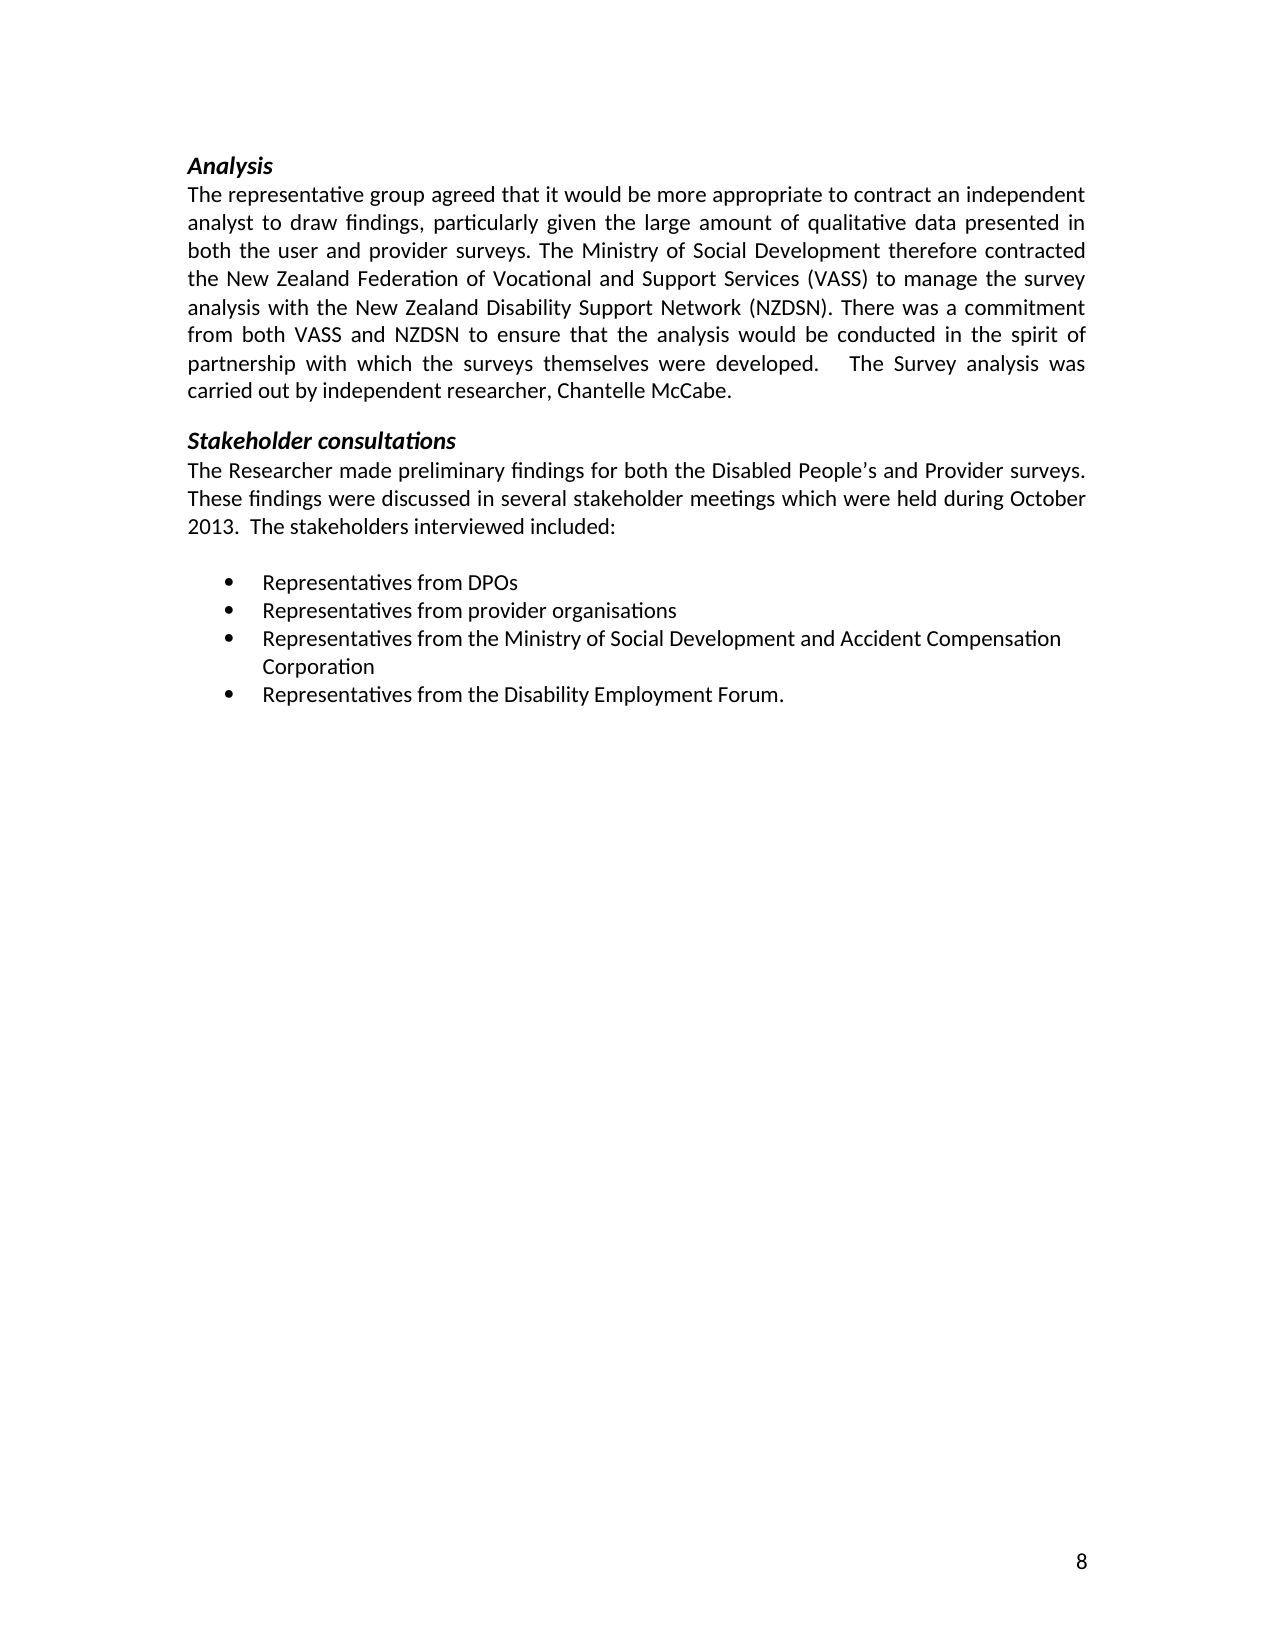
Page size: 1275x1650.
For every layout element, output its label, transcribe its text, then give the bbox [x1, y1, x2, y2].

text The representative group agreed that it would be more appropriate to contract an independent analyst to draw findings, particularly given the large amount of qualitative data presented in both the user and provider surveys. The Ministry of Social Development therefore contracted the New Zealand Federation of Vocational and Support Services (VASS) to manage the survey analysis with the New Zealand Disability Support Network (NZDSN). There was a commitment from both VASS and NZDSN to ensure that the analysis would be conducted in the spirit of partnership with which the surveys themselves were developed. The Survey analysis was carried out by independent researcher, Chantelle McCabe. [187, 181, 1087, 405]
subtitle Stakeholder consultations [187, 426, 1087, 456]
list Representatives from provider organisations [225, 596, 1087, 624]
list Representatives from the Ministry of Social Development and Accident Compensation Corporation [225, 624, 1087, 680]
list Representatives from the Disability Employment Forum. [225, 680, 1087, 708]
list Representatives from DPOs [225, 568, 1087, 596]
text The Researcher made preliminary findings for both the Disabled People’s and Provider surveys. These findings were discussed in several stakeholder meetings which were held during October 2013. The stakeholders interviewed included: [187, 456, 1087, 540]
text Analysis [187, 150, 1087, 181]
